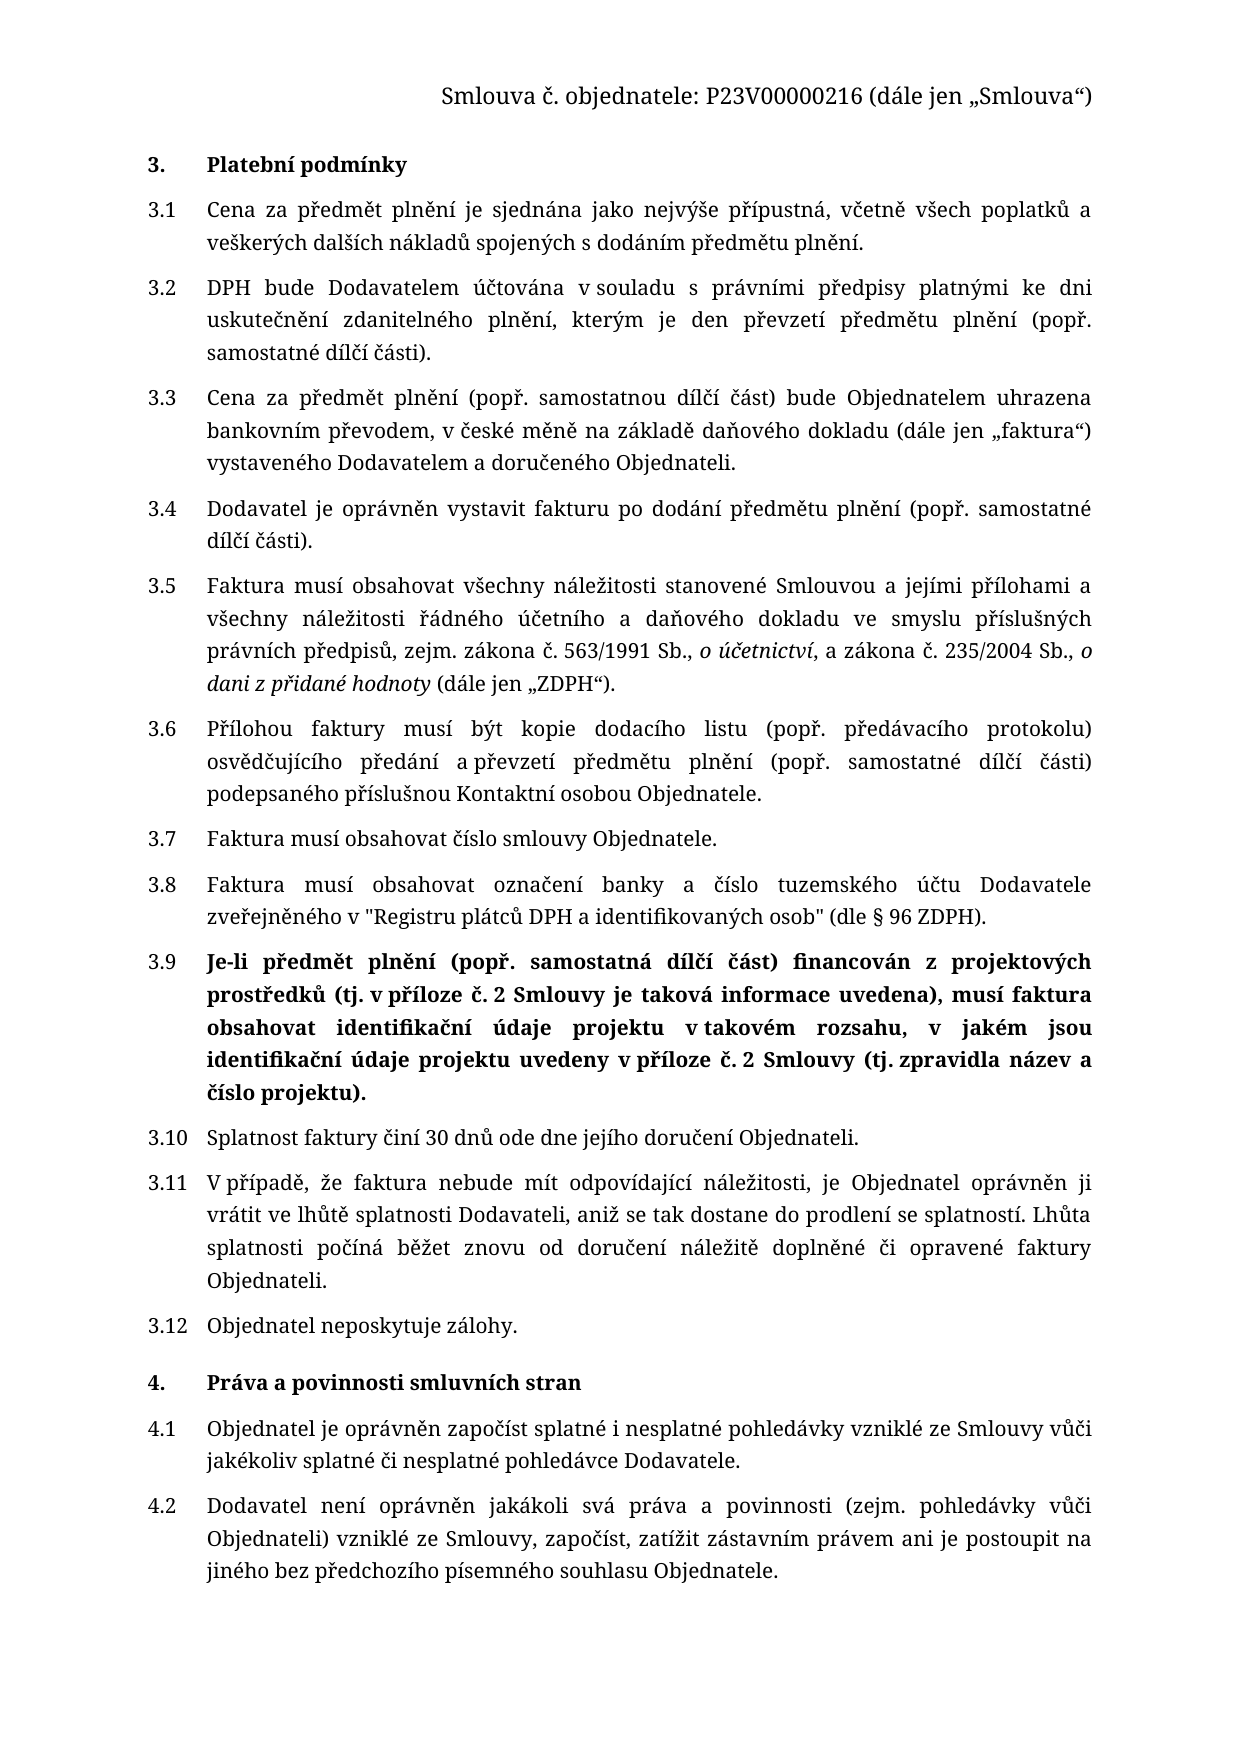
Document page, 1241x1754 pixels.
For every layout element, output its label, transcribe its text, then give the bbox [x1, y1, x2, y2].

list Splatnost faktury činí 30 dnů ode dne jejího doručení Objednateli. [148, 1123, 1093, 1151]
list Faktura musí obsahovat všechny náležitosti stanovené Smlouvou a jejími přílohami a všechny náležitosti řádného účetního a daňového dokladu ve smyslu příslušných právních předpisů, zejm. zákona č. 563/1991 Sb., o účetnictví, a zákona č. 235/2004 Sb., o dani z přidané hodnoty (dále jen „ZDPH“). [148, 571, 1093, 698]
list Práva a povinnosti smluvních stran [148, 1368, 1093, 1397]
list V případě, že faktura nebude mít odpovídající náležitosti, je Objednatel oprávněn ji vrátit ve lhůtě splatnosti Dodavateli, aniž se tak dostane do prodlení se splatností. Lhůta splatnosti počíná běžet znovu od doručení náležitě doplněné či opravené faktury Objednateli. [148, 1168, 1093, 1294]
list DPH bude Dodavatelem účtována v souladu s právními předpisy platnými ke dni uskutečnění zdanitelného plnění, kterým je den převzetí předmětu plnění (popř. samostatné dílčí části). [148, 273, 1093, 367]
list Dodavatel není oprávněn jakákoli svá práva a povinnosti (zejm. pohledávky vůči Objednateli) vzniklé ze Smlouvy, započíst, zatížit zástavním právem ani je postoupit na jiného bez předchozího písemného souhlasu Objednatele. [148, 1491, 1093, 1585]
list Cena za předmět plnění je sjednána jako nejvýše přípustná, včetně všech poplatků a veškerých dalších nákladů spojených s dodáním předmětu plnění. [148, 195, 1093, 256]
list Cena za předmět plnění (popř. samostatnou dílčí část) bude Objednatelem uhrazena bankovním převodem, v české měně na základě daňového dokladu (dále jen „faktura“) vystaveného Dodavatelem a doručeného Objednateli. [148, 383, 1093, 477]
list Dodavatel je oprávněn vystavit fakturu po dodání předmětu plnění (popř. samostatné dílčí části). [148, 494, 1093, 555]
list Objednatel je oprávněn započíst splatné i nesplatné pohledávky vzniklé ze Smlouvy vůči jakékoliv splatné či nesplatné pohledávce Dodavatele. [148, 1414, 1093, 1475]
list Je-li předmět plnění (popř. samostatná dílčí část) financován z projektových prostředků (tj. v příloze č. 2 Smlouvy je taková informace uvedena), musí faktura obsahovat identifikační údaje projektu v takovém rozsahu, v jakém jsou identifikační údaje projektu uvedeny v příloze č. 2 Smlouvy (tj. zpravidla název a číslo projektu). [148, 947, 1093, 1106]
list Platební podmínky [148, 150, 1093, 179]
list Objednatel neposkytuje zálohy. [148, 1311, 1093, 1339]
list Faktura musí obsahovat označení banky a číslo tuzemského účtu Dodavatele zveřejněného v "Registru plátců DPH a identifikovaných osob" (dle § 96 ZDPH). [148, 870, 1093, 931]
list Faktura musí obsahovat číslo smlouvy Objednatele. [148, 824, 1093, 853]
list Přílohou faktury musí být kopie dodacího listu (popř. předávacího protokolu) osvědčujícího předání a převzetí předmětu plnění (popř. samostatné dílčí části) podepsaného příslušnou Kontaktní osobou Objednatele. [148, 714, 1093, 808]
